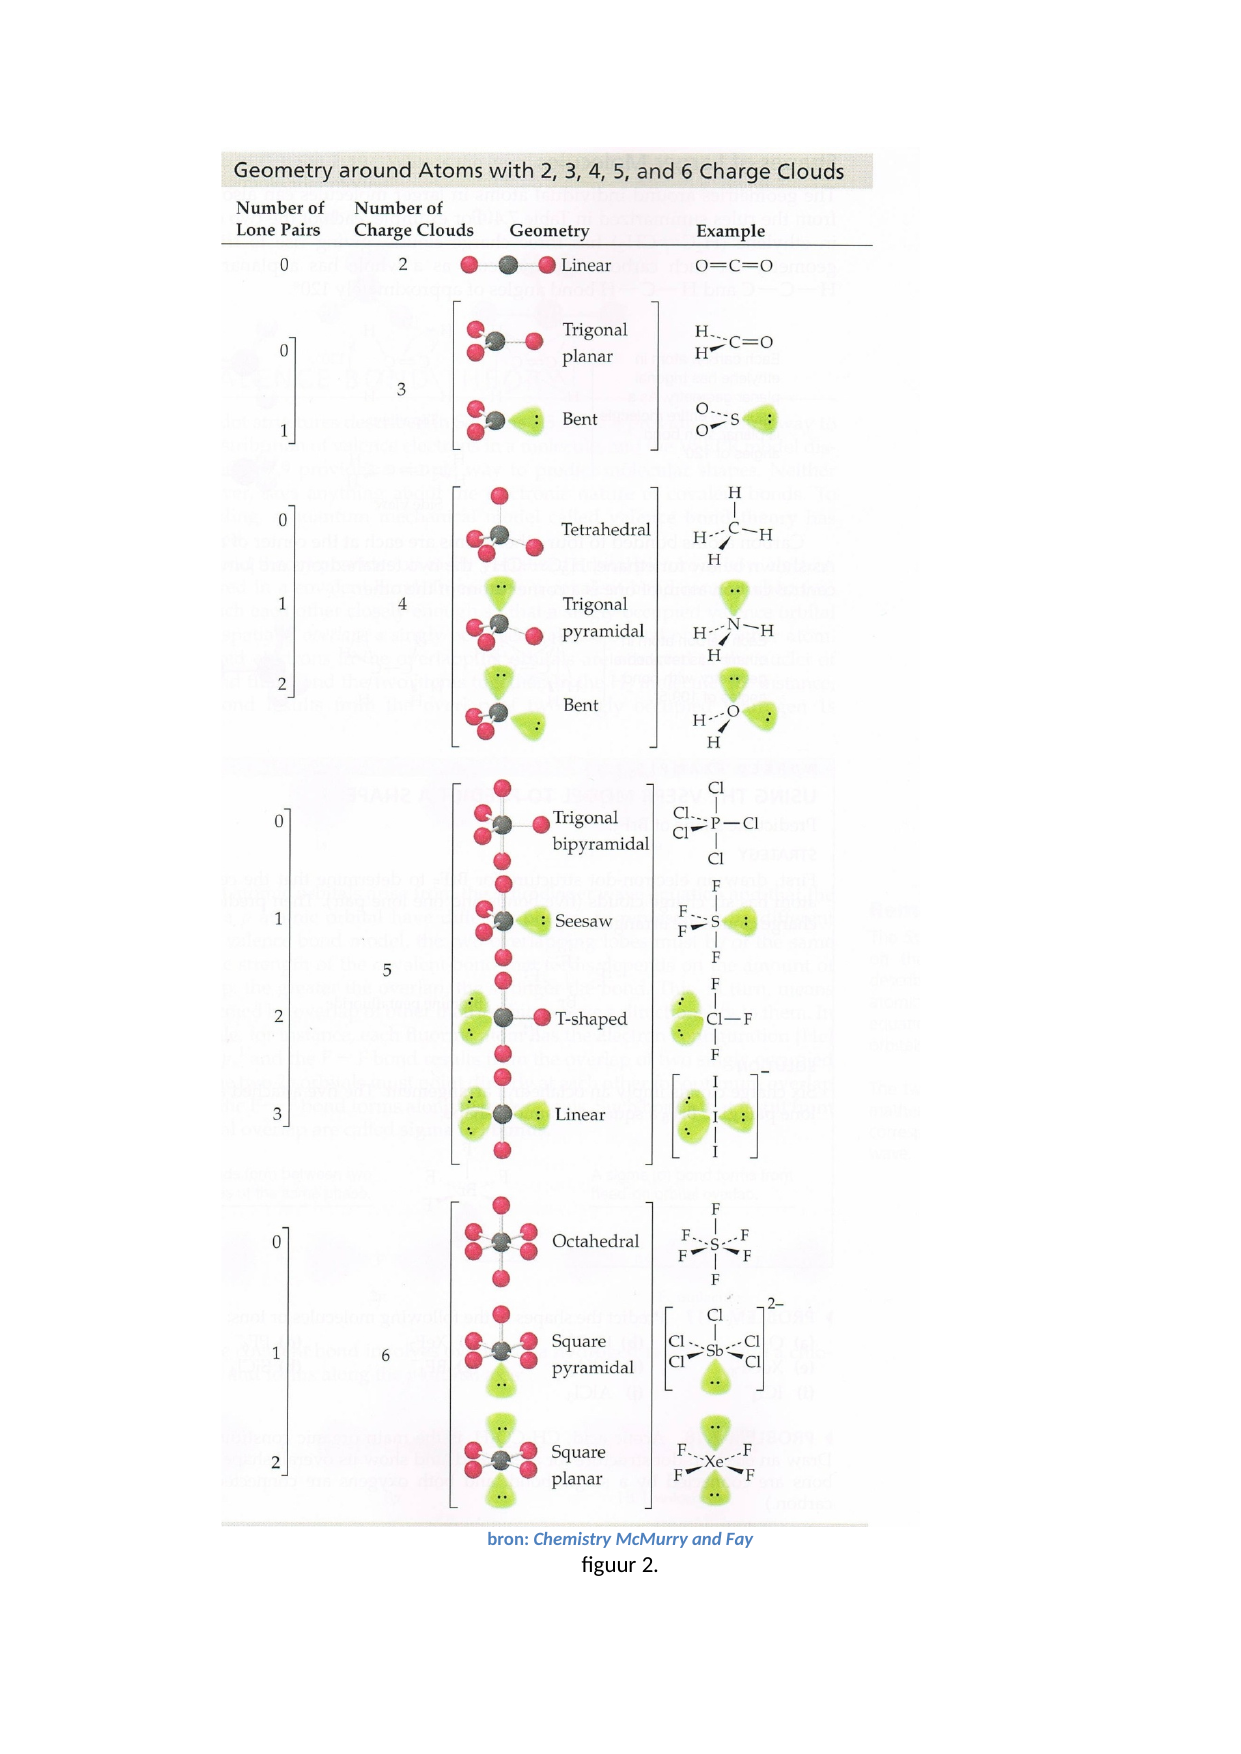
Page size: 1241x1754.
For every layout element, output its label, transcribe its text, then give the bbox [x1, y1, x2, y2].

text bron: Chemistry McMurry and Fay [148, 1527, 1093, 1550]
text figuur 2. [148, 1550, 1093, 1578]
picture [221, 147, 921, 1527]
